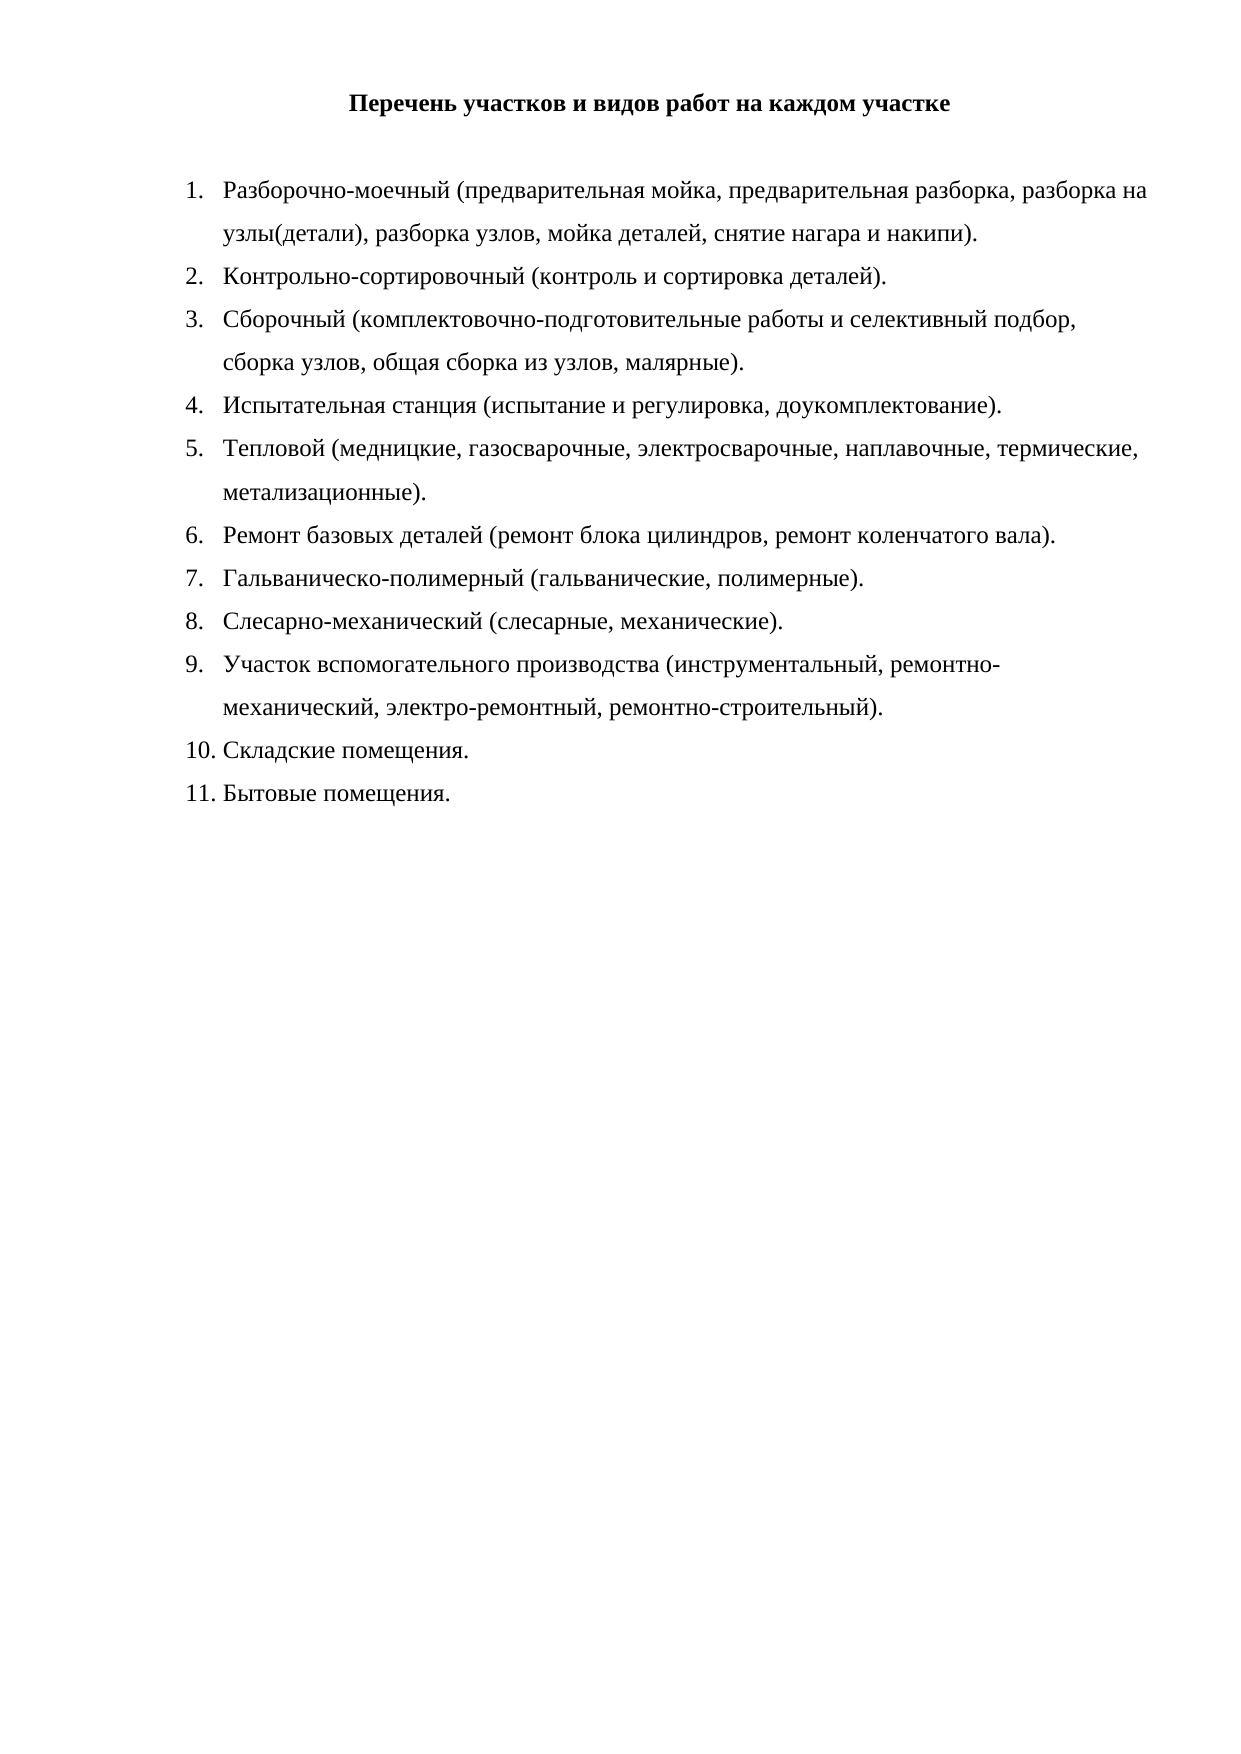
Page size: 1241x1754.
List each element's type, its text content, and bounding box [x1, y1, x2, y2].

list Сборочный (комплектовочно-подготовительные работы и селективный подбор, сборка узлов, общая сборка из узлов, малярные). [185, 304, 1152, 376]
list Разборочно-моечный (предварительная мойка, предварительная разборка, разборка на узлы(детали), разборка узлов, мойка деталей, снятие нагара и накипи). [185, 175, 1152, 247]
list Слесарно-механический (слесарные, механические). [185, 606, 1152, 635]
list Участок вспомогательного производства (инструментальный, ремонтно-механический, электро-ремонтный, ремонтно-строительный). [185, 649, 1152, 721]
list Гальваническо-полимерный (гальванические, полимерные). [185, 563, 1152, 592]
list Складские помещения. [185, 735, 1152, 764]
list Бытовые помещения. [185, 778, 1152, 807]
list Тепловой (медницкие, газосварочные, электросварочные, наплавочные, термические, метализационные). [185, 433, 1152, 505]
list Контрольно-сортировочный (контроль и сортировка деталей). [185, 261, 1152, 290]
list Испытательная станция (испытание и регулировка, доукомплектование). [185, 390, 1152, 419]
list Ремонт базовых деталей (ремонт блока цилиндров, ремонт коленчатого вала). [185, 520, 1152, 548]
text Перечень участков и видов работ на каждом участке [148, 88, 1152, 117]
